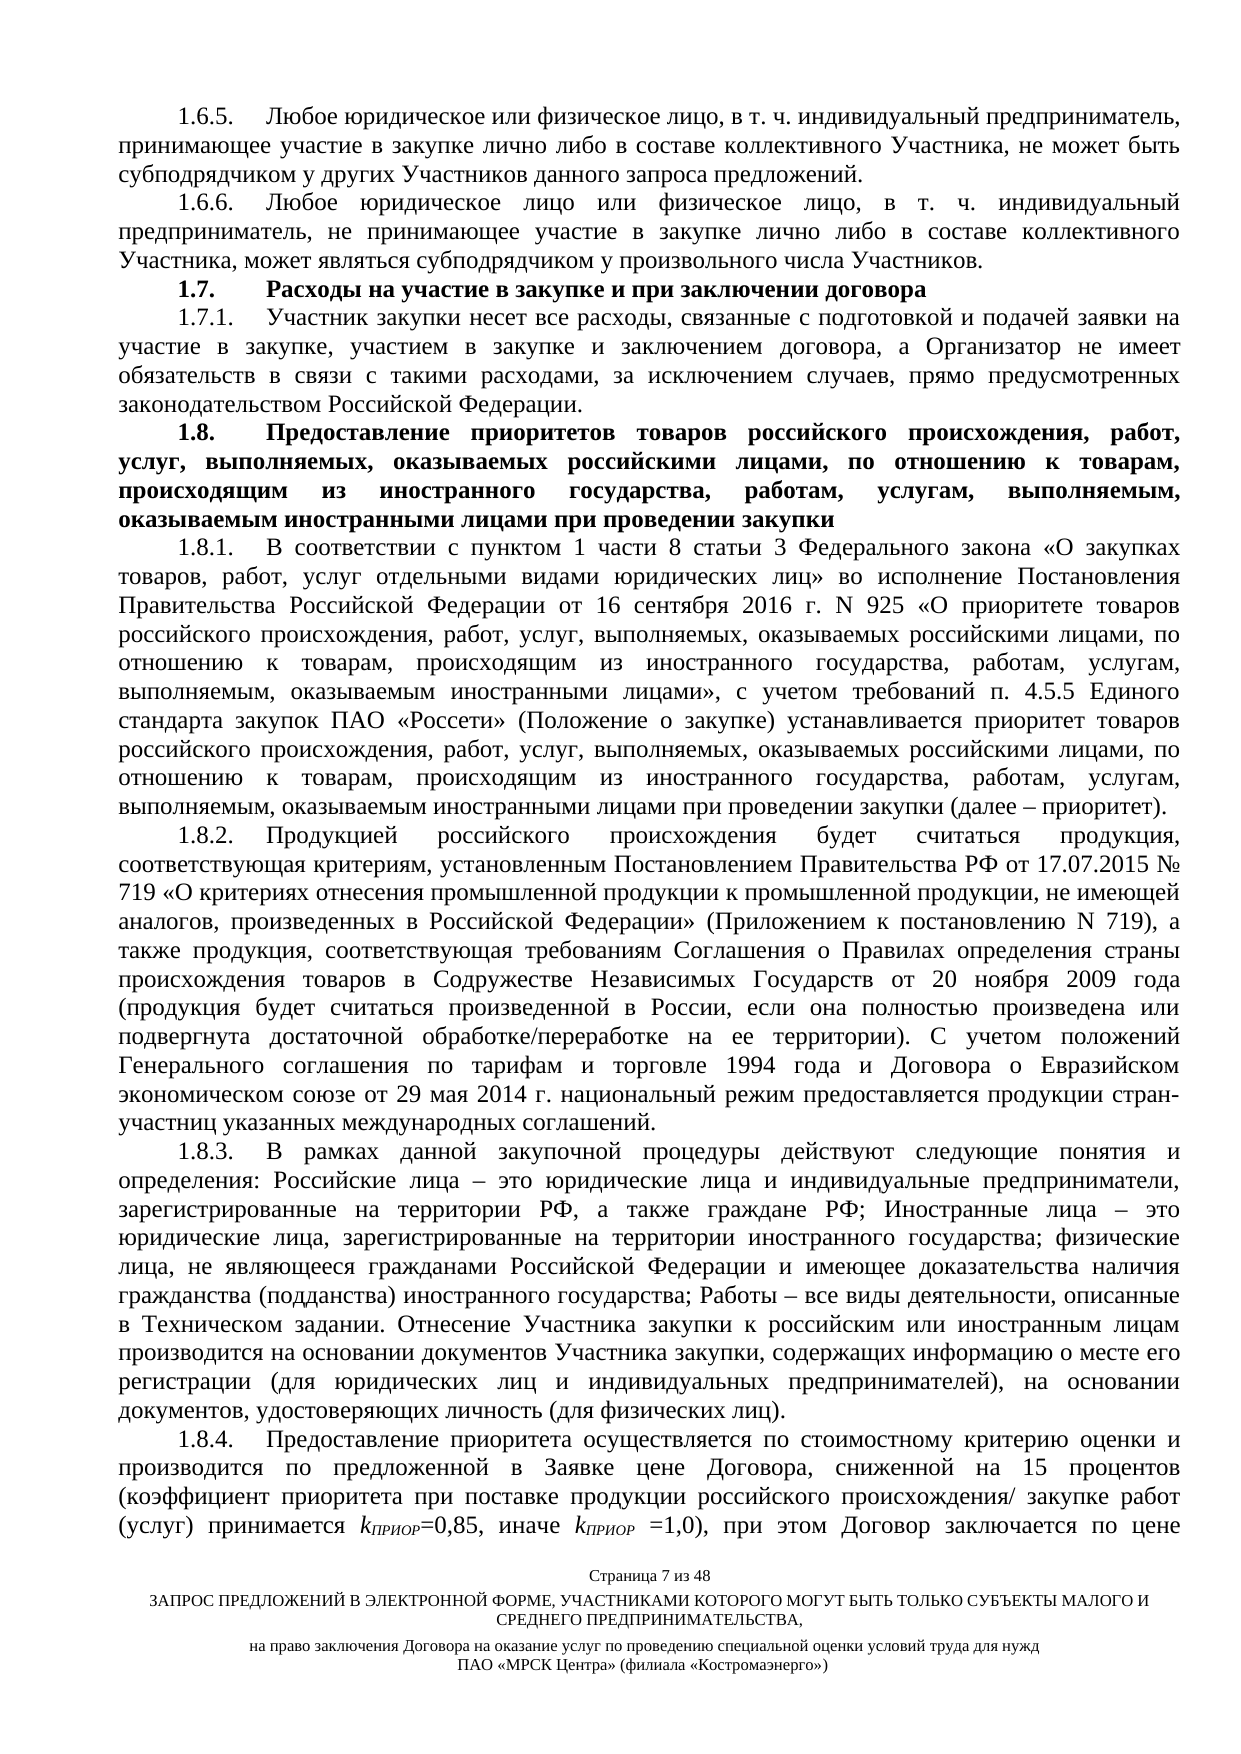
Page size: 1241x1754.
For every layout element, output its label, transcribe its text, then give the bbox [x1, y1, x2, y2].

subtitle Участник закупки несет все расходы, связанные с подготовкой и подачей заявки на участие в закупке, участием в закупке и заключением договора, а Организатор не имеет обязательств в связи с такими расходами, за исключением случаев, прямо предусмотренных законодательством Российской Федерации. [118, 302, 1181, 417]
subtitle Расходы на участие в закупке и при заключении договора [118, 274, 1181, 302]
subtitle В рамках данной закупочной процедуры действуют следующие понятия и определения: Российские лица – это юридические лица и индивидуальные предприниматели, зарегистрированные на территории РФ, а также граждане РФ; Иностранные лица – это юридические лица, зарегистрированные на территории иностранного государства; физические лица, не являющееся гражданами Российской Федерации и имеющее доказательства наличия гражданства (подданства) иностранного государства; Работы – все виды деятельности, описанные в Техническом задании. Отнесение Участника закупки к российским или иностранным лицам производится на основании документов Участника закупки, содержащих информацию о месте его регистрации (для юридических лиц и индивидуальных предпринимателей), на основании документов, удостоверяющих личность (для физических лиц). [118, 1136, 1181, 1424]
subtitle Любое юридическое или физическое лицо, в т. ч. индивидуальный предприниматель, принимающее участие в закупке лично либо в составе коллективного Участника, не может быть субподрядчиком у других Участников данного запроса предложений. [118, 101, 1181, 187]
subtitle Продукцией российского происхождения будет считаться продукция, соответствующая критериям, установленным Постановлением Правительства РФ от 17.07.2015 № 719 «О критериях отнесения промышленной продукции к промышленной продукции, не имеющей аналогов, произведенных в Российской Федерации» (Приложением к постановлению N 719), а также продукция, соответствующая требованиям Соглашения о Правилах определения страны происхождения товаров в Содружестве Независимых Государств от 20 ноября 2009 года (продукция будет считаться произведенной в России, если она полностью произведена или подвергнута достаточной обработке/переработке на ее территории). С учетом положений Генерального соглашения по тарифам и торговле 1994 года и Договора о Евразийском экономическом союзе от 29 мая 2014 г. национальный режим предоставляется продукции стран-участниц указанных международных соглашений. [118, 820, 1181, 1136]
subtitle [118, 1424, 1181, 1539]
subtitle Любое юридическое лицо или физическое лицо, в т. ч. индивидуальный предприниматель, не принимающее участие в закупке лично либо в составе коллективного Участника, может являться субподрядчиком у произвольного числа Участников. [118, 187, 1181, 274]
subtitle В соответствии с пунктом 1 части 8 статьи 3 Федерального закона «О закупках товаров, работ, услуг отдельными видами юридических лиц» во исполнение Постановления Правительства Российской Федерации от 16 сентября 2016 г. N 925 «О приоритете товаров российского происхождения, работ, услуг, выполняемых, оказываемых российскими лицами, по отношению к товарам, происходящим из иностранного государства, работам, услугам, выполняемым, оказываемым иностранными лицами», с учетом требований п. 4.5.5 Единого стандарта закупок ПАО «Россети» (Положение о закупке) устанавливается приоритет товаров российского происхождения, работ, услуг, выполняемых, оказываемых российскими лицами, по отношению к товарам, происходящим из иностранного государства, работам, услугам, выполняемым, оказываемым иностранными лицами при проведении закупки (далее – приоритет). [118, 532, 1181, 820]
subtitle Предоставление приоритетов товаров российского происхождения, работ, услуг, выполняемых, оказываемых российскими лицами, по отношению к товарам, происходящим из иностранного государства, работам, услугам, выполняемым, оказываемым иностранными лицами при проведении закупки [118, 417, 1181, 532]
